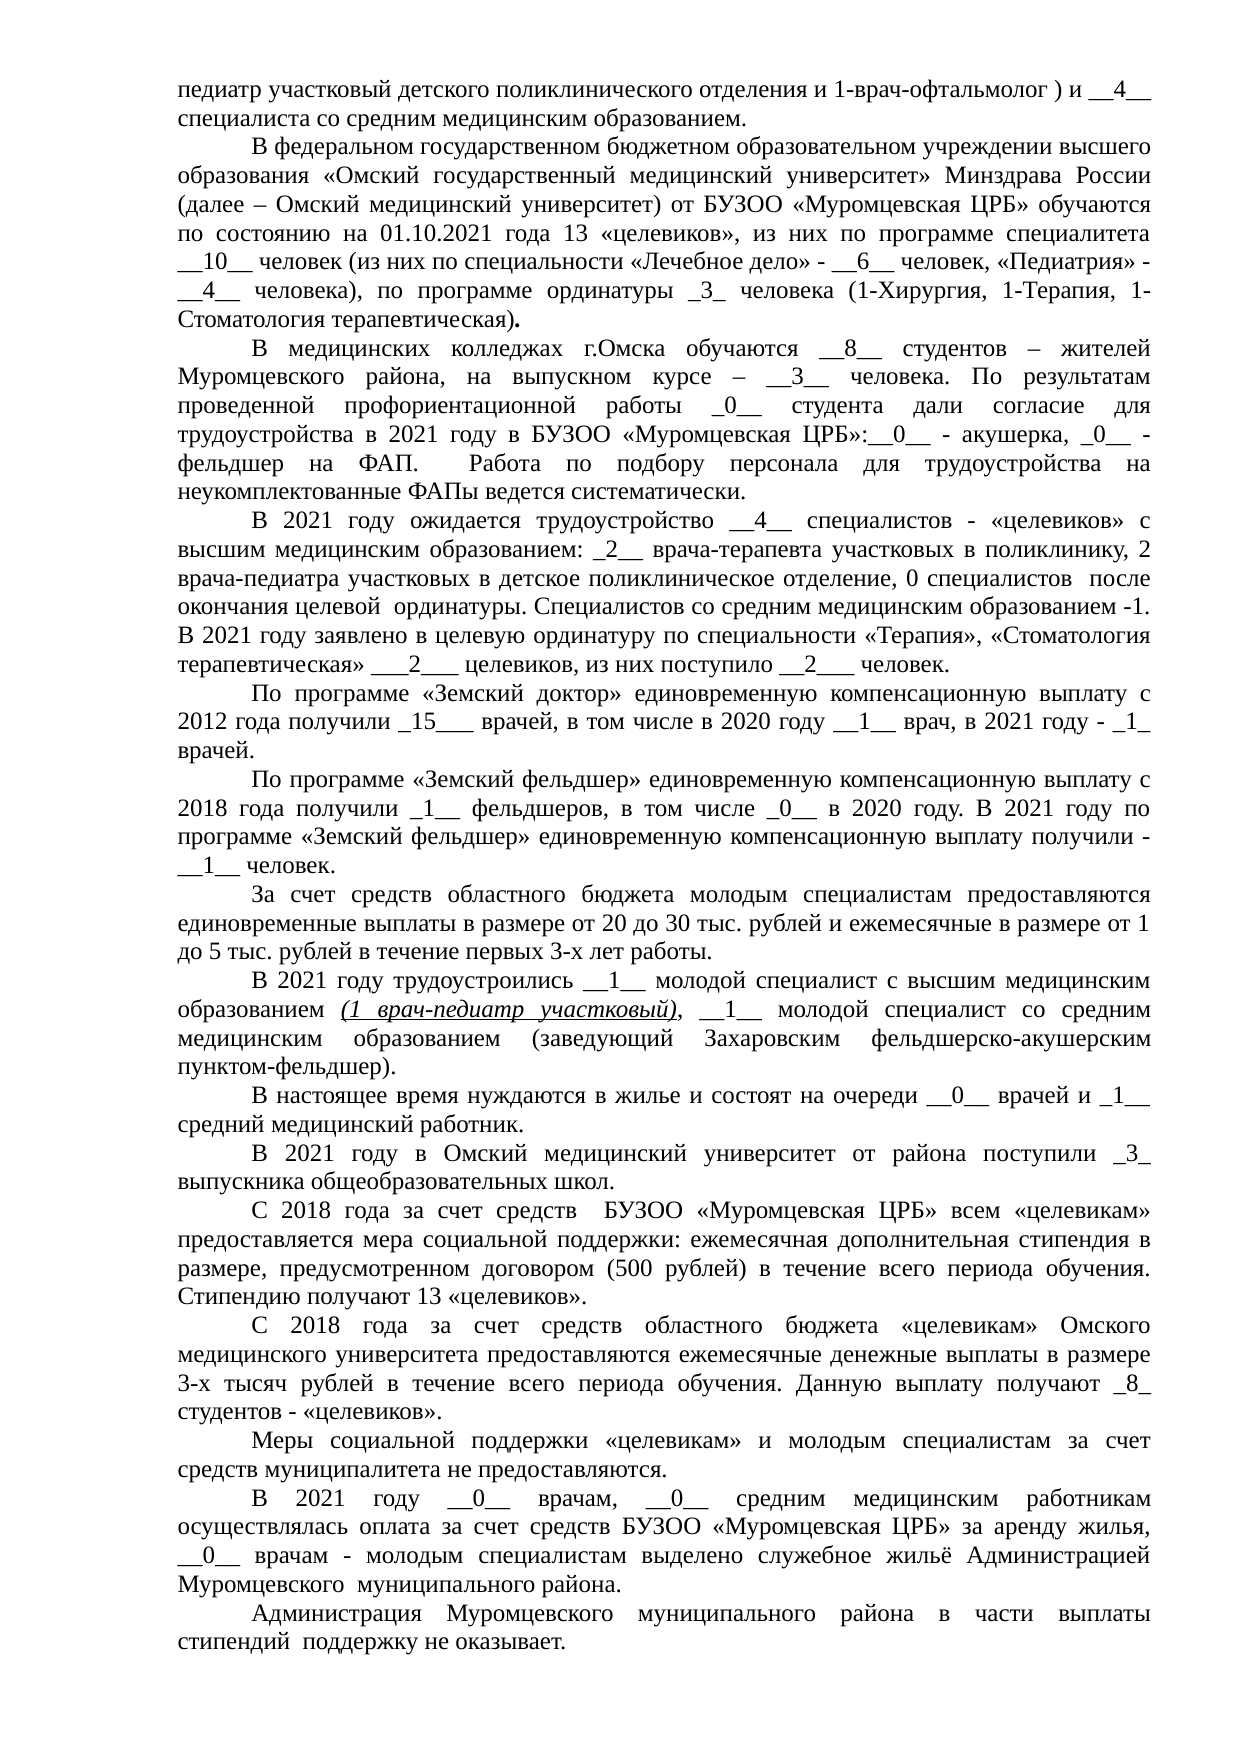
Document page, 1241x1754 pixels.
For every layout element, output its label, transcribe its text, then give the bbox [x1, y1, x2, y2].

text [177, 74, 1152, 131]
text В федеральном государственном бюджетном образовательном учреждении высшего образования «Омский государственный медицинский университет» Минздрава России (далее – Омский медицинский университет) от БУЗОО «Муромцевская ЦРБ» обучаются по состоянию на 01.10.2021 года 13 «целевиков», из них по программе специалитета __10__ человек (из них по специальности «Лечебное дело» - __6__ человек, «Педиатрия» - __4__ человека), по программе ординатуры _3_ человека (1-Хирургия, 1-Терапия, 1- Стоматология терапевтическая). [177, 131, 1152, 333]
text По программе «Земский фельдшер» единовременную компенсационную выплату с 2018 года получили _1__ фельдшеров, в том числе _0__ в 2020 году. В 2021 году по программе «Земский фельдшер» единовременную компенсационную выплату получили - __1__ человек. [177, 764, 1152, 879]
text В 2021 году __0__ врачам, __0__ средним медицинским работникам осуществлялась оплата за счет средств БУЗОО «Муромцевская ЦРБ» за аренду жилья, __0__ врачам - молодым специалистам выделено служебное жильё Администрацией Муромцевского муниципального района. [177, 1483, 1152, 1598]
text С 2018 года за счет средств областного бюджета «целевикам» Омского медицинского университета предоставляются ежемесячные денежные выплаты в размере 3-х тысяч рублей в течение всего периода обучения. Данную выплату получают _8_ студентов - «целевиков». [177, 1310, 1152, 1425]
text Меры социальной поддержки «целевикам» и молодым специалистам за счет средств муниципалитета не предоставляются. [177, 1425, 1152, 1483]
text По программе «Земский доктор» единовременную компенсационную выплату с 2012 года получили _15___ врачей, в том числе в 2020 году __1__ врач, в 2021 году - _1_ врачей. [177, 678, 1152, 764]
text В 2021 году в Омский медицинский университет от района поступили _3_ выпускника общеобразовательных школ. [177, 1138, 1152, 1195]
text В медицинских колледжах г.Омска обучаются __8__ студентов – жителей Муромцевского района, на выпускном курсе – __3__ человека. По результатам проведенной профориентационной работы _0__ студента дали согласие для трудоустройства в 2021 году в БУЗОО «Муромцевская ЦРБ»:__0__ - акушерка, _0__ - фельдшер на ФАП. Работа по подбору персонала для трудоустройства на неукомплектованные ФАПы ведется систематически. [177, 333, 1152, 505]
text Администрация Муромцевского муниципального района в части выплаты стипендий поддержку не оказывает. [177, 1598, 1152, 1655]
text В настоящее время нуждаются в жилье и состоят на очереди __0__ врачей и _1__ средний медицинский работник. [177, 1080, 1152, 1138]
text В 2021 году трудоустроились __1__ молодой специалист с высшим медицинским образованием (1 врач-педиатр участковый), __1__ молодой специалист со средним медицинским образованием (заведующий Захаровским фельдшерско-акушерским пунктом-фельдшер). [177, 965, 1152, 1080]
text С 2018 года за счет средств БУЗОО «Муромцевская ЦРБ» всем «целевикам» предоставляется мера социальной поддержки: ежемесячная дополнительная стипендия в размере, предусмотренном договором (500 рублей) в течение всего периода обучения. Стипендию получают 13 «целевиков». [177, 1195, 1152, 1310]
text В 2021 году ожидается трудоустройство __4__ специалистов - «целевиков» с высшим медицинским образованием: _2__ врача-терапевта участковых в поликлинику, 2 врача-педиатра участковых в детское поликлиническое отделение, 0 специалистов после окончания целевой ординатуры. Специалистов со средним медицинским образованием -1. В 2021 году заявлено в целевую ординатуру по специальности «Терапия», «Стоматология терапевтическая» ___2___ целевиков, из них поступило __2___ человек. [177, 505, 1152, 678]
text За счет средств областного бюджета молодым специалистам предоставляются единовременные выплаты в размере от 20 до 30 тыс. рублей и ежемесячные в размере от 1 до 5 тыс. рублей в течение первых 3-х лет работы. [177, 879, 1152, 965]
